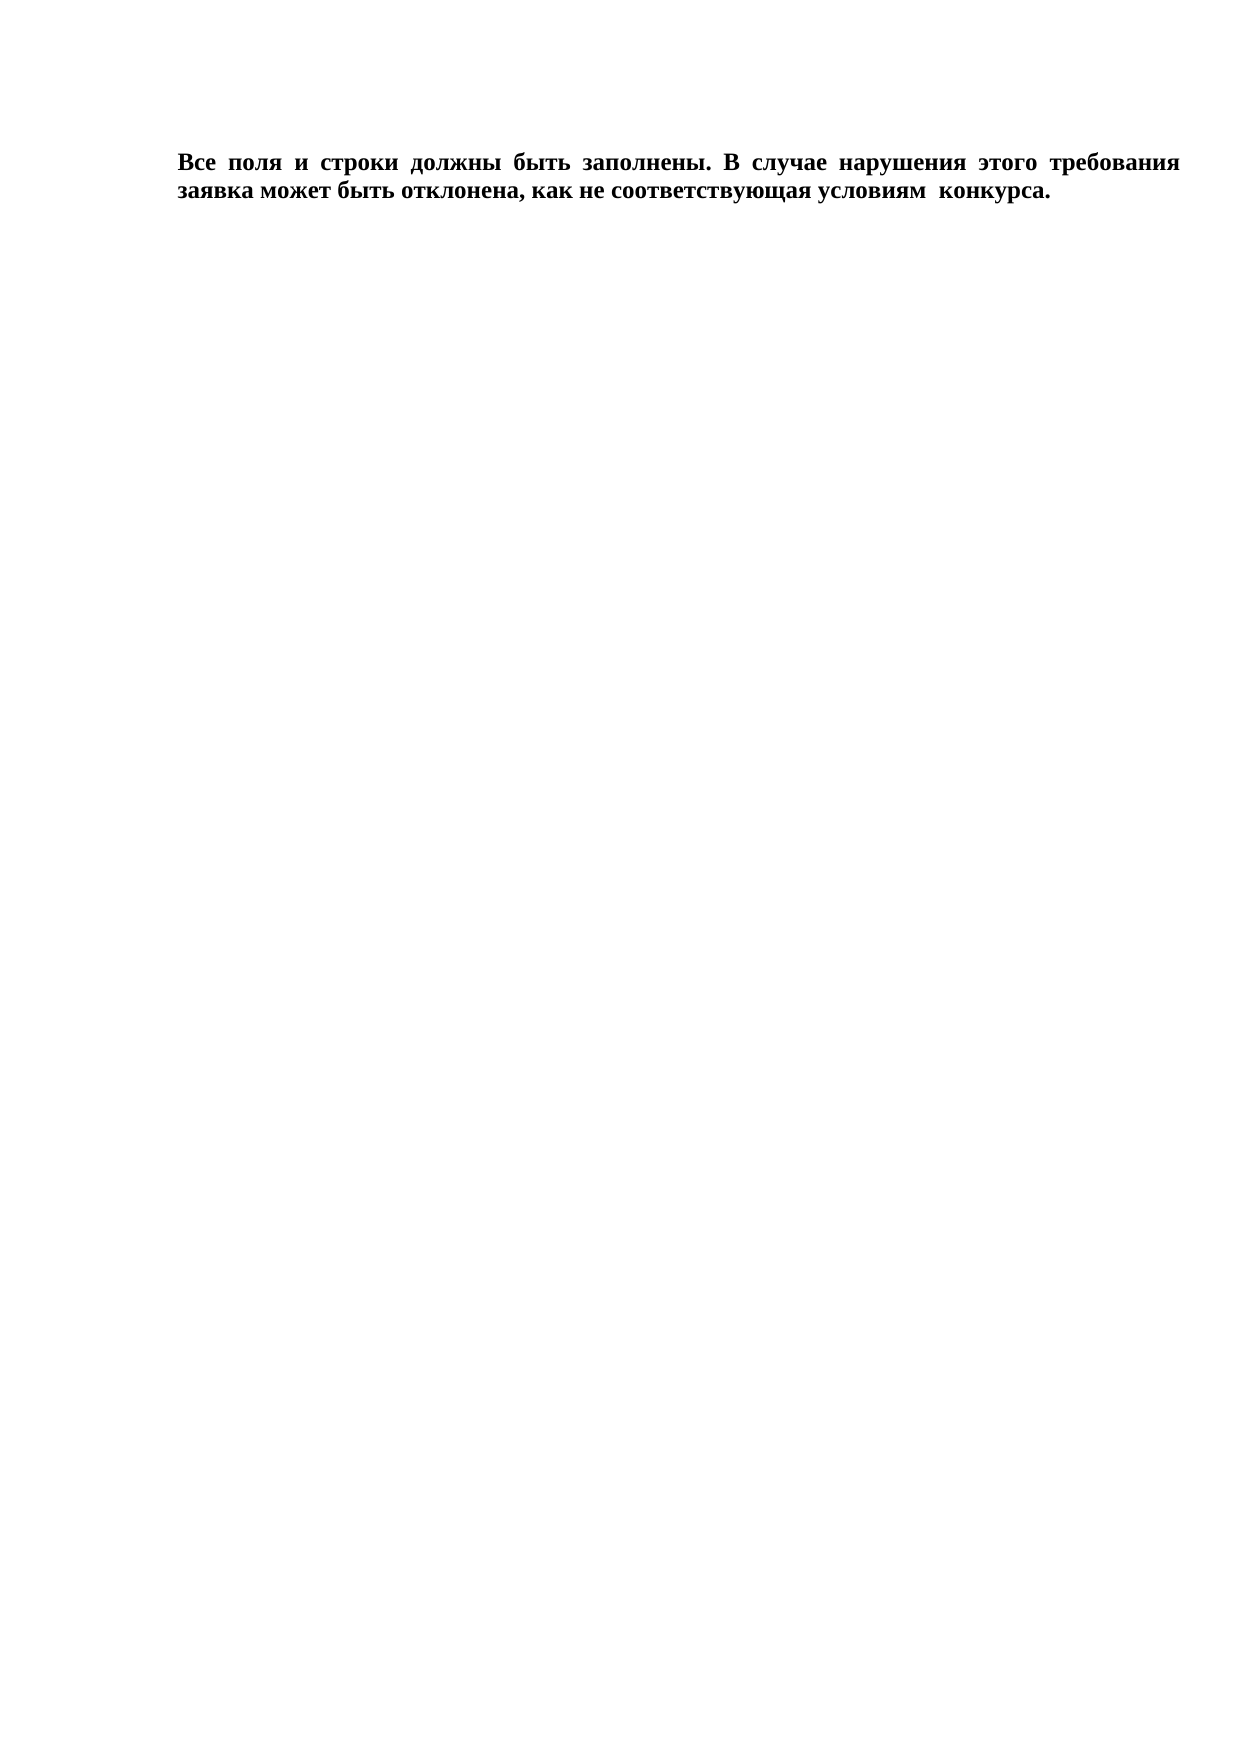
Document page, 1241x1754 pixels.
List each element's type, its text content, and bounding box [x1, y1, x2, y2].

text Все поля и строки должны быть заполнены. В случае нарушения этого требования заявка может быть отклонена, как не соответствующая условиям конкурса. [177, 147, 1181, 204]
